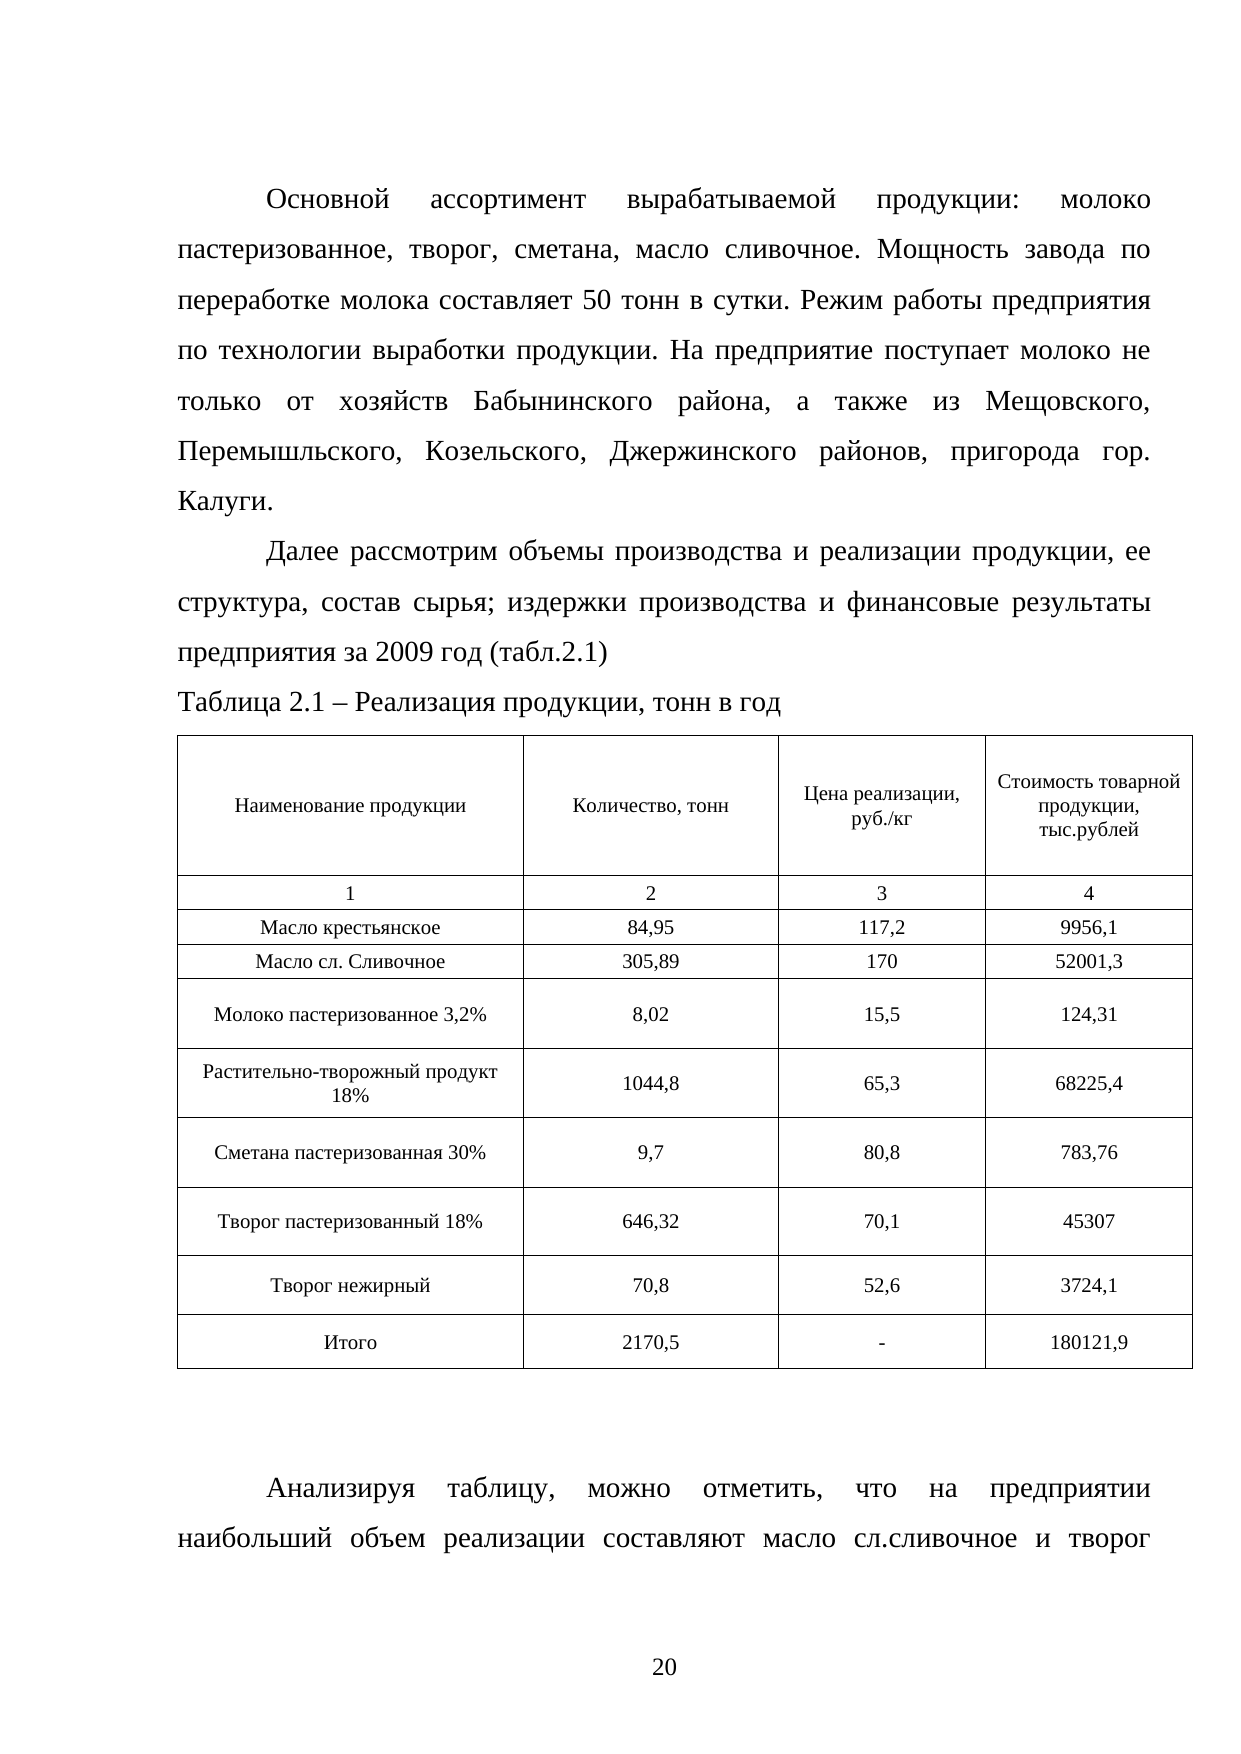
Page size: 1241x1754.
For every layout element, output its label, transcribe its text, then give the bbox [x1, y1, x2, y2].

table_cell 305,89 [524, 945, 778, 978]
table_cell 180121,9 [986, 1315, 1192, 1368]
table_cell 52,6 [779, 1256, 985, 1314]
table_cell 9,7 [524, 1118, 778, 1187]
text Основной ассортимент вырабатываемой продукции: молоко пастеризованное, творог, сметана, масло сливочное. Мощность завода по переработке молока составляет 50 тонн в сутки. Режим работы предприятия по технологии выработки продукции. На предприятие поступает молоко не только от хозяйств Бабынинского района, а также из Мещовского, Перемышльского, Козельского, Джержинского районов, пригорода гор. Калуги. [177, 181, 1152, 517]
table_cell 68225,4 [986, 1049, 1192, 1117]
table_header Наименование продукции [178, 736, 523, 875]
table_cell 3 [779, 876, 985, 909]
table_cell Итого [178, 1315, 523, 1368]
table_cell - [779, 1315, 985, 1368]
table_cell Творог нежирный [178, 1256, 523, 1314]
table_cell 70,8 [524, 1256, 778, 1314]
table_cell 84,95 [524, 910, 778, 944]
table_cell Масло сл. Сливочное [178, 945, 523, 978]
table_cell 45307 [986, 1188, 1192, 1255]
table_cell 170 [779, 945, 985, 978]
text Далее рассмотрим объемы производства и реализации продукции, ее структура, состав сырья; издержки производства и финансовые результаты предприятия за 2009 год (табл.2.1) [177, 533, 1152, 668]
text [177, 1470, 1152, 1554]
table_cell 646,32 [524, 1188, 778, 1255]
table_cell 52001,3 [986, 945, 1192, 978]
table_cell 8,02 [524, 979, 778, 1048]
table_cell 3724,1 [986, 1256, 1192, 1314]
table_cell 15,5 [779, 979, 985, 1048]
table_cell 1 [178, 876, 523, 909]
table_header Цена реализации, руб./кг [779, 736, 985, 875]
table_cell 1044,8 [524, 1049, 778, 1117]
table_cell 65,3 [779, 1049, 985, 1117]
table_cell Растительно-творожный продукт 18% [178, 1049, 523, 1117]
table_cell 9956,1 [986, 910, 1192, 944]
table_cell Молоко пастеризованное 3,2% [178, 979, 523, 1048]
table_cell Масло крестьянское [178, 910, 523, 944]
table_cell 117,2 [779, 910, 985, 944]
table_cell Сметана пастеризованная 30% [178, 1118, 523, 1187]
table_cell Творог пастеризованный 18% [178, 1188, 523, 1255]
table_header Количество, тонн [524, 736, 778, 875]
table_cell 783,76 [986, 1118, 1192, 1187]
table_cell 70,1 [779, 1188, 985, 1255]
table_cell 4 [986, 876, 1192, 909]
table_cell 80,8 [779, 1118, 985, 1187]
table_cell 2 [524, 876, 778, 909]
text Таблица 2.1 – Реализация продукции, тонн в год [177, 684, 1152, 718]
table_cell 124,31 [986, 979, 1192, 1048]
table_cell 2170,5 [524, 1315, 778, 1368]
table_header Стоимость товарной продукции, тыс.рублей [986, 736, 1192, 875]
